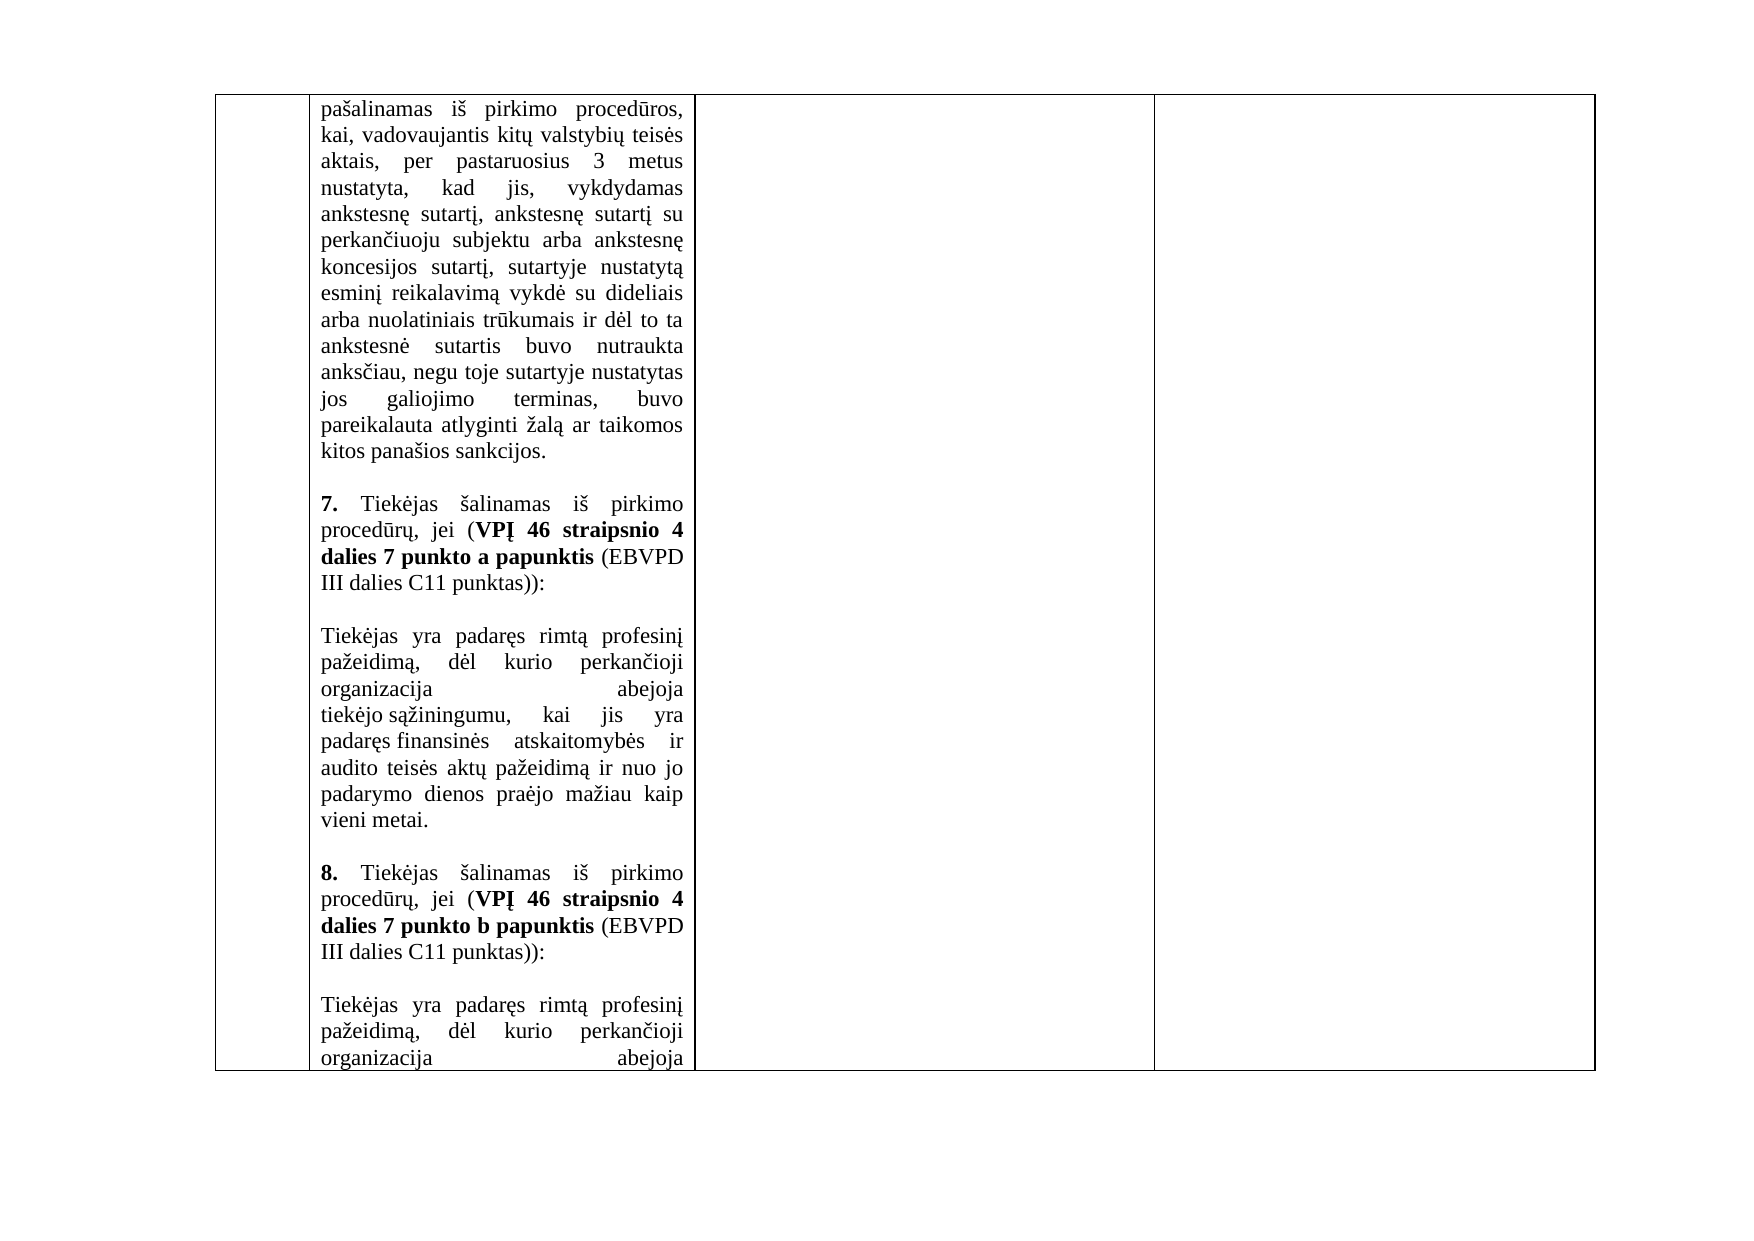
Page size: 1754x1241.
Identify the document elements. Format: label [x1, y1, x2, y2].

table_cell [310, 95, 694, 1070]
table_cell [216, 95, 309, 1070]
table_cell [696, 95, 1154, 1070]
table_cell [1155, 95, 1594, 1070]
